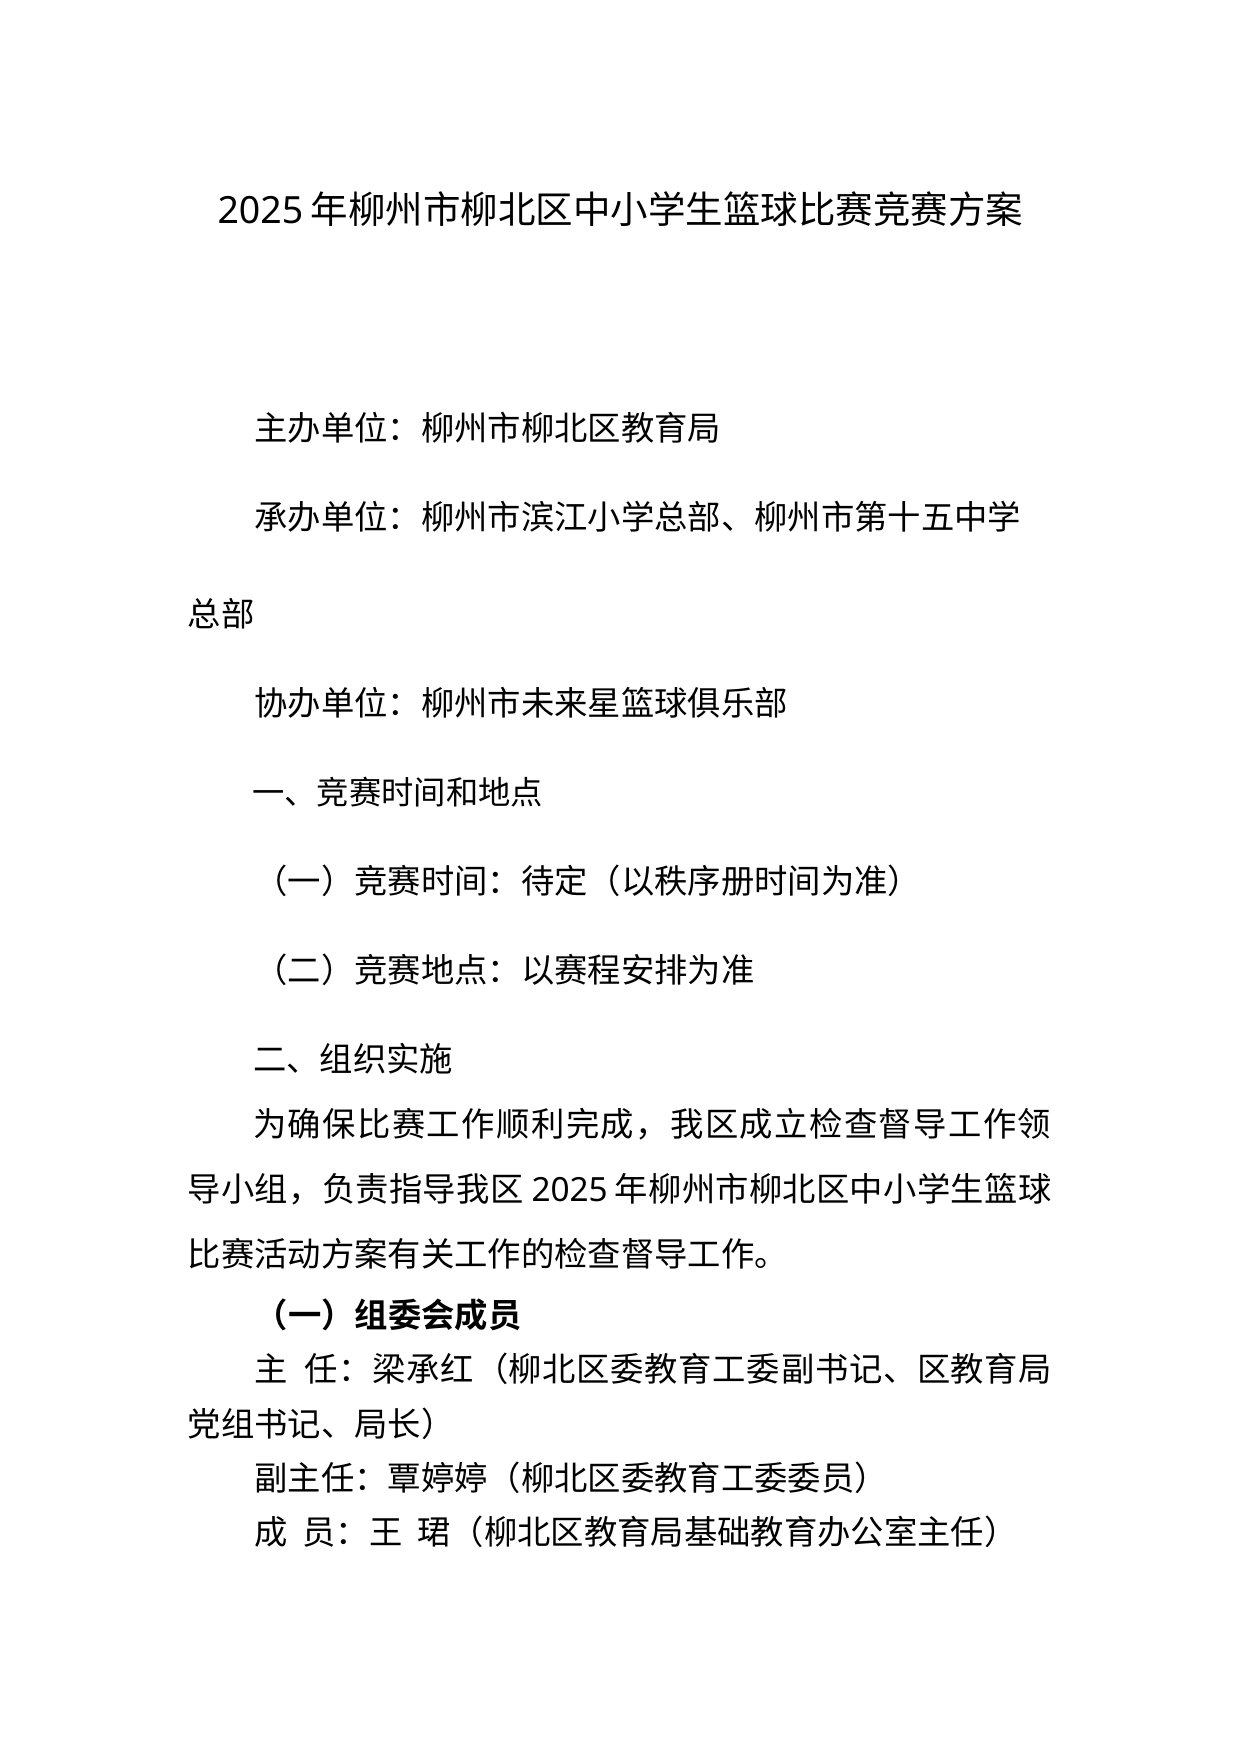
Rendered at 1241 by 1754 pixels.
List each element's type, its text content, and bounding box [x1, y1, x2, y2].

subtitle 2025年柳州市柳北区中小学生篮球比赛竞赛方案 [187, 174, 1053, 239]
text 协办单位：柳州市未来星篮球俱乐部 [187, 669, 1053, 734]
text 二、组织实施 [187, 1024, 1053, 1089]
list （二）竞赛地点：以赛程安排为准 [187, 935, 1053, 1000]
text 为确保比赛工作顺利完成，我区成立检查督导工作领导小组，负责指导我区2025年柳州市柳北区中小学生篮球比赛活动方案有关工作的检查督导工作。 [187, 1089, 1053, 1284]
text 主办单位：柳州市柳北区教育局 [187, 393, 1053, 458]
text 成 员：王 珺（柳北区教育局基础教育办公室主任） [187, 1501, 1053, 1555]
text （一）组委会成员 [187, 1284, 1053, 1338]
text 一、竞赛时间和地点 [187, 758, 1053, 823]
list （一）竞赛时间：待定（以秩序册时间为准） [187, 846, 1053, 911]
text 承办单位：柳州市滨江小学总部、柳州市第十五中学总部 [187, 482, 1053, 645]
text 副主任：覃婷婷（柳北区委教育工委委员） [187, 1447, 1053, 1501]
text 主 任：梁承红（柳北区委教育工委副书记、区教育局党组书记、局长） [187, 1338, 1053, 1447]
